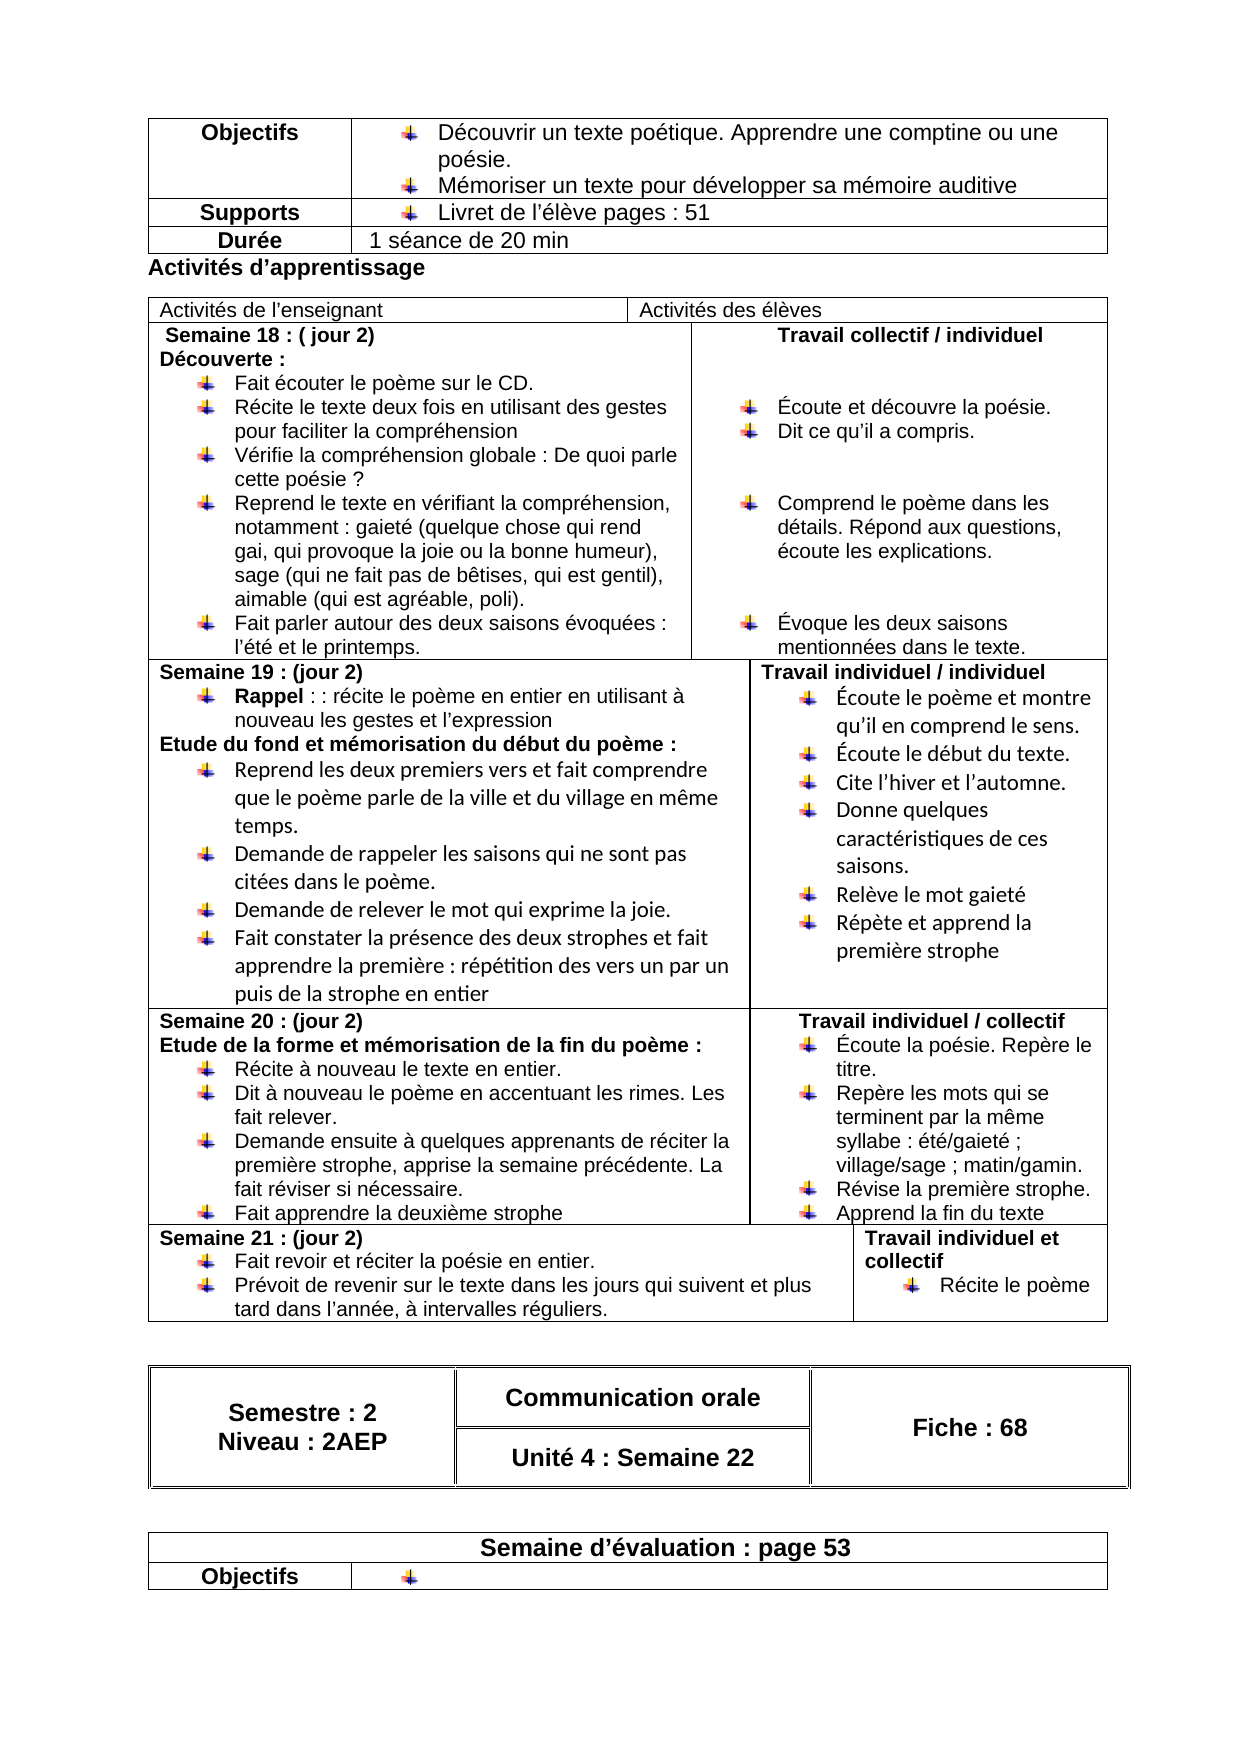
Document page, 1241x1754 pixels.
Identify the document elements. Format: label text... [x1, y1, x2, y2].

picture [197, 493, 215, 511]
picture [197, 445, 215, 463]
table_cell Semaine 18 : ( jour 2) Découverte : Fait écouter le poème sur le CD. Récite le texte deux fois en utilisant des gestes pour faciliter la compréhension Vérifie la compréhension globale : De quoi parle cette poésie ? Reprend le texte en vérifiant la compréhension, notamment : gaieté (quelque chose qui rend gai, qui provoque la joie ou la bonne humeur), sage (qui ne fait pas de bêtises, qui est gentil), aimable (qui est agréable, poli). Fait parler autour des deux saisons évoquées : l’été et le printemps. [149, 323, 691, 658]
picture [197, 1059, 215, 1077]
picture [799, 1083, 817, 1101]
table_header Activités des élèves [628, 298, 1107, 322]
picture [903, 1276, 920, 1293]
table_cell 1 séance de 20 min [352, 227, 1107, 253]
picture [740, 613, 758, 631]
picture [401, 176, 418, 194]
picture [197, 845, 215, 862]
table_cell Travail collectif / individuel Écoute et découvre la poésie. Dit ce qu’il a compris. Comprend le poème dans les détails. Répond aux questions, écoute les explications. Évoque les deux saisons mentionnées dans le texte. [692, 323, 1107, 658]
table_cell Travail individuel et collectif Récite le poème [854, 1225, 1107, 1321]
table_cell Durée [149, 227, 351, 253]
table_cell Travail individuel / collectif Écoute la poésie. Repère le titre. Repère les mots qui se terminent par la même syllabe : été/gaieté ; village/sage ; matin/gamin. Révise la première strophe. Apprend la fin du texte [751, 1009, 1107, 1224]
picture [401, 204, 418, 221]
picture [799, 1179, 817, 1196]
picture [197, 398, 215, 415]
table_cell Unité 4 : Semaine 22 [456, 1429, 810, 1486]
picture [740, 421, 758, 439]
table_header Semaine d’évaluation : page 53 [149, 1533, 1107, 1562]
table_header Fiche : 68 [810, 1368, 1128, 1486]
picture [799, 745, 817, 762]
table_cell Semaine 20 : (jour 2) Etude de la forme et mémorisation de la fin du poème : Récite à nouveau le texte en entier. Dit à nouveau le poème en accentuant les rimes. Les fait relever. Demande ensuite à quelques apprenants de réciter la première strophe, apprise la semaine précédente. La fait réviser si nécessaire. Fait apprendre la deuxième strophe [149, 1009, 749, 1224]
picture [197, 686, 215, 704]
picture [799, 1203, 817, 1220]
picture [197, 1131, 215, 1149]
table_header Activités de l’enseignant [149, 298, 627, 322]
table_cell Objectifs [149, 1563, 351, 1589]
picture [799, 885, 817, 902]
table_cell Semaine 19 : (jour 2) Rappel : : récite le poème en entier en utilisant à nouveau les gestes et l’expression Etude du fond et mémorisation du début du poème : Reprend les deux premiers vers et fait comprendre que le poème parle de la ville et du village en même temps. Demande de rappeler les saisons qui ne sont pas citées dans le poème. Demande de relever le mot qui exprime la joie. Fait constater la présence des deux strophes et fait apprendre la première : répétition des vers un par un puis de la strophe en entier [149, 660, 749, 1008]
picture [197, 613, 215, 631]
picture [799, 913, 817, 930]
text Activités d’apprentissage [148, 254, 1093, 280]
picture [197, 1276, 215, 1293]
table_cell Découvrir un texte poétique. Apprendre une comptine ou une poésie. Mémoriser un texte pour développer sa mémoire auditive [352, 119, 1107, 198]
picture [197, 374, 215, 391]
picture [197, 901, 215, 918]
table_header Semestre : 2 Niveau : 2AEP [149, 1366, 456, 1486]
picture [197, 1203, 215, 1220]
picture [197, 761, 215, 778]
picture [799, 1035, 817, 1053]
picture [799, 801, 817, 818]
table_cell Supports [149, 199, 351, 226]
table_header Communication orale [456, 1368, 810, 1426]
picture [740, 493, 758, 511]
table_cell Objectifs [149, 119, 351, 198]
picture [401, 124, 418, 141]
picture [197, 1083, 215, 1101]
picture [197, 1252, 215, 1269]
picture [197, 929, 215, 946]
table_cell [352, 1563, 1107, 1589]
picture [740, 398, 758, 415]
picture [401, 1568, 418, 1585]
picture [799, 773, 817, 790]
picture [799, 689, 817, 706]
table_cell Travail individuel / individuel Écoute le poème et montre qu’il en comprend le sens. Écoute le début du texte. Cite l’hiver et l’automne. Donne quelques caractéristiques de ces saisons. Relève le mot gaieté Répète et apprend la première strophe [751, 660, 1107, 1008]
table_cell Livret de l’élève pages : 51 [352, 199, 1107, 226]
table_cell Semaine 21 : (jour 2) Fait revoir et réciter la poésie en entier. Prévoit de revenir sur le texte dans les jours qui suivent et plus tard dans l’année, à intervalles réguliers. [149, 1225, 853, 1321]
